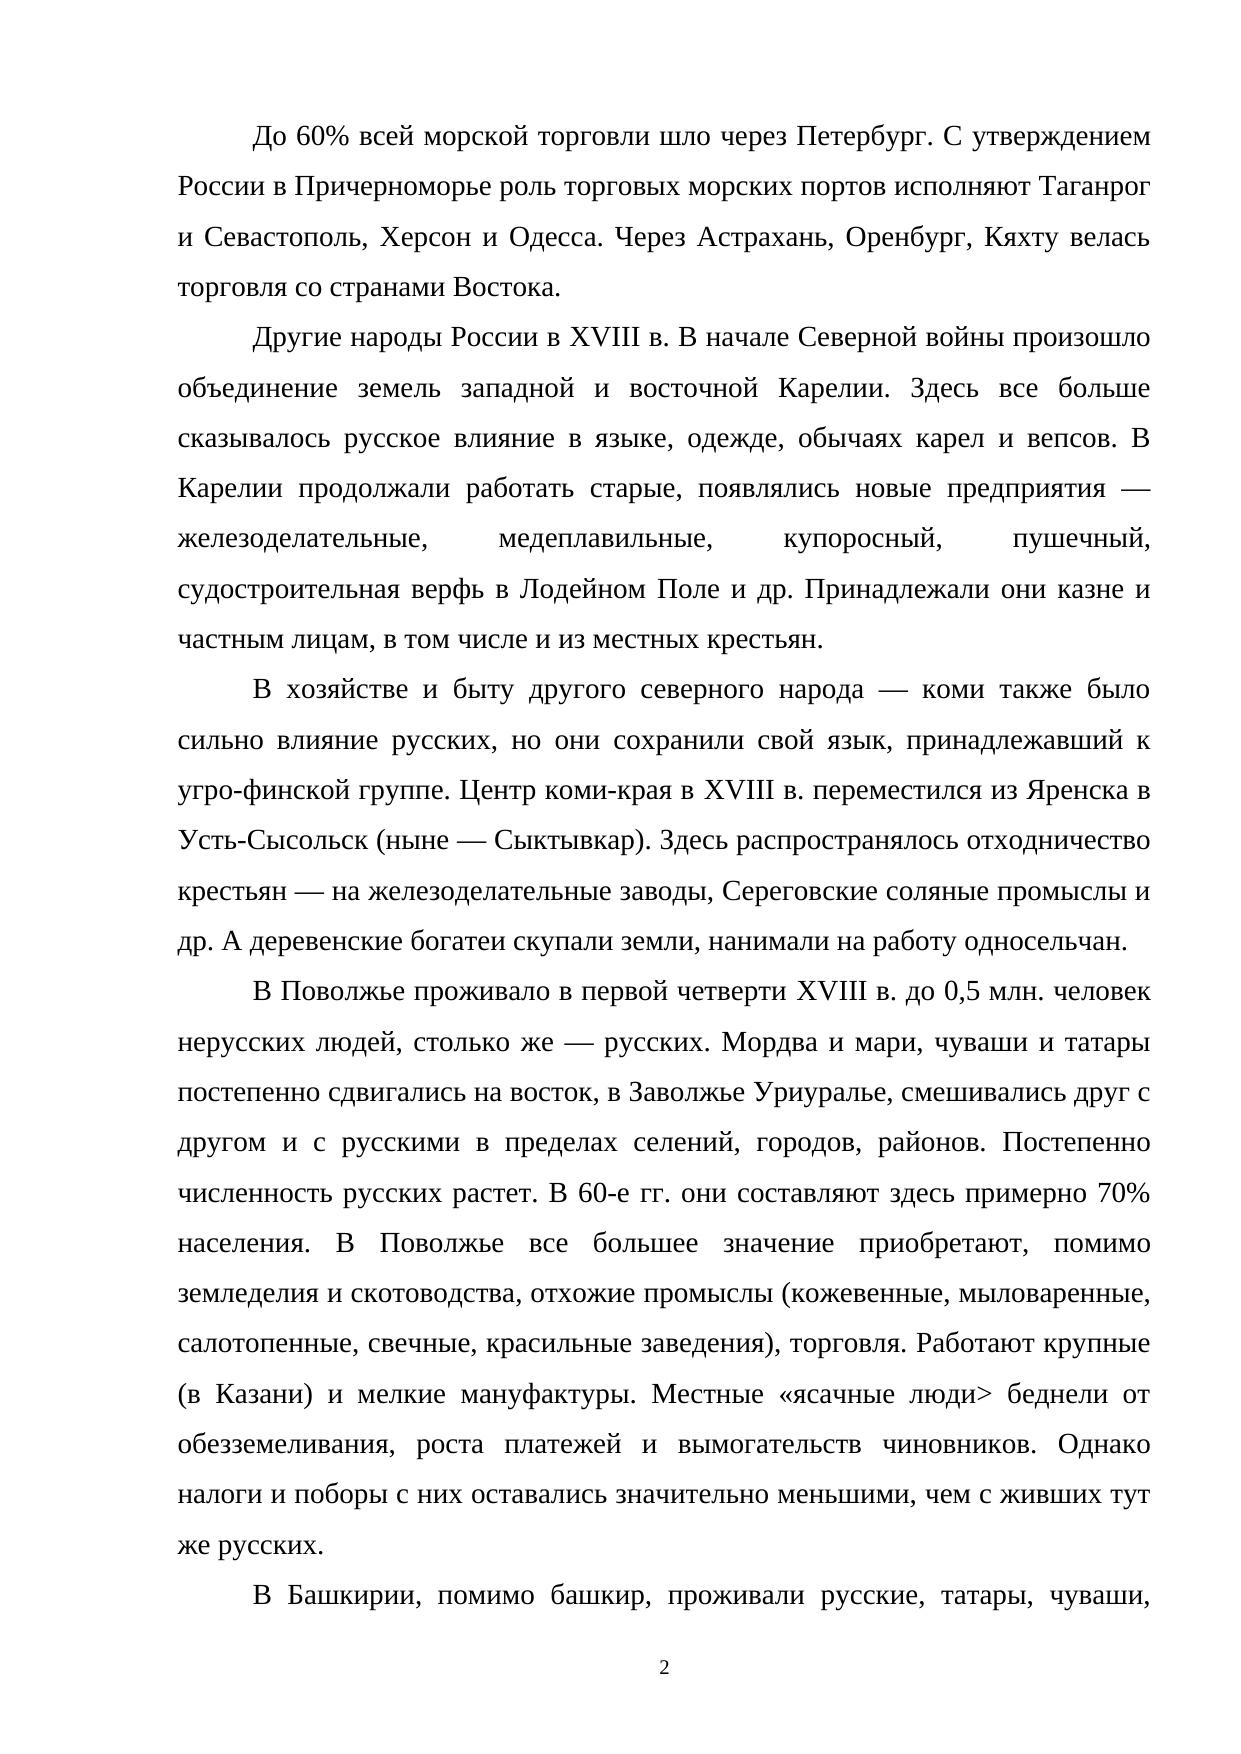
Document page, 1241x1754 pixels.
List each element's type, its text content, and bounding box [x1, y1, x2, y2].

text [177, 1577, 1152, 1611]
text В Поволжье проживало в первой четверти XVIII в. до 0,5 млн. человек нерусских людей, столько же — русских. Мордва и мари, чуваши и татары постепенно сдвигались на восток, в Заволжье Уриуралье, смешивались друг с другом и с русскими в пределах селений, городов, районов. Постепенно численность русских растет. В 60-е гг. они составляют здесь примерно 70% населения. В Поволжье все большее значение приобретают, помимо земледелия и скотоводства, отхожие промыслы (кожевенные, мыловаренные, салотопенные, свечные, красильные заведения), торговля. Работают крупные (в Казани) и мелкие мануфактуры. Местные «ясачные люди> беднели от обезземеливания, роста платежей и вымогательств чиновников. Однако налоги и поборы с них оставались значительно меньшими, чем с живших тут же русских. [177, 973, 1152, 1560]
text Другие народы России в XVIII в. В начале Северной войны произошло объединение земель западной и восточной Карелии. Здесь все больше сказывалось русское влияние в языке, одежде, обычаях карел и вепсов. В Карелии продолжали работать старые, появлялись новые предприятия — железоделательные, медеплавильные, купоросный, пушечный, судостроительная верфь в Лодейном Поле и др. Принадлежали они казне и частным лицам, в том числе и из местных крестьян. [177, 319, 1152, 655]
text В хозяйстве и быту другого северного народа — коми также было сильно влияние русских, но они сохранили свой язык, принадлежавший к угро-финской группе. Центр коми-края в XVIII в. переместился из Яренска в Усть-Сысольск (ныне — Сыктывкар). Здесь распространялось отходничество крестьян — на железоделательные заводы, Сереговские соляные промыслы и др. А деревенские богатеи скупали земли, нанимали на работу односельчан. [177, 672, 1152, 957]
text До 60% всей морской торговли шло через Петербург. С утверждением России в Причерноморье роль торговых морских портов исполняют Таганрог и Севастополь, Херсон и Одесса. Через Астрахань, Оренбург, Кяхту велась торговля со странами Востока. [177, 118, 1152, 303]
